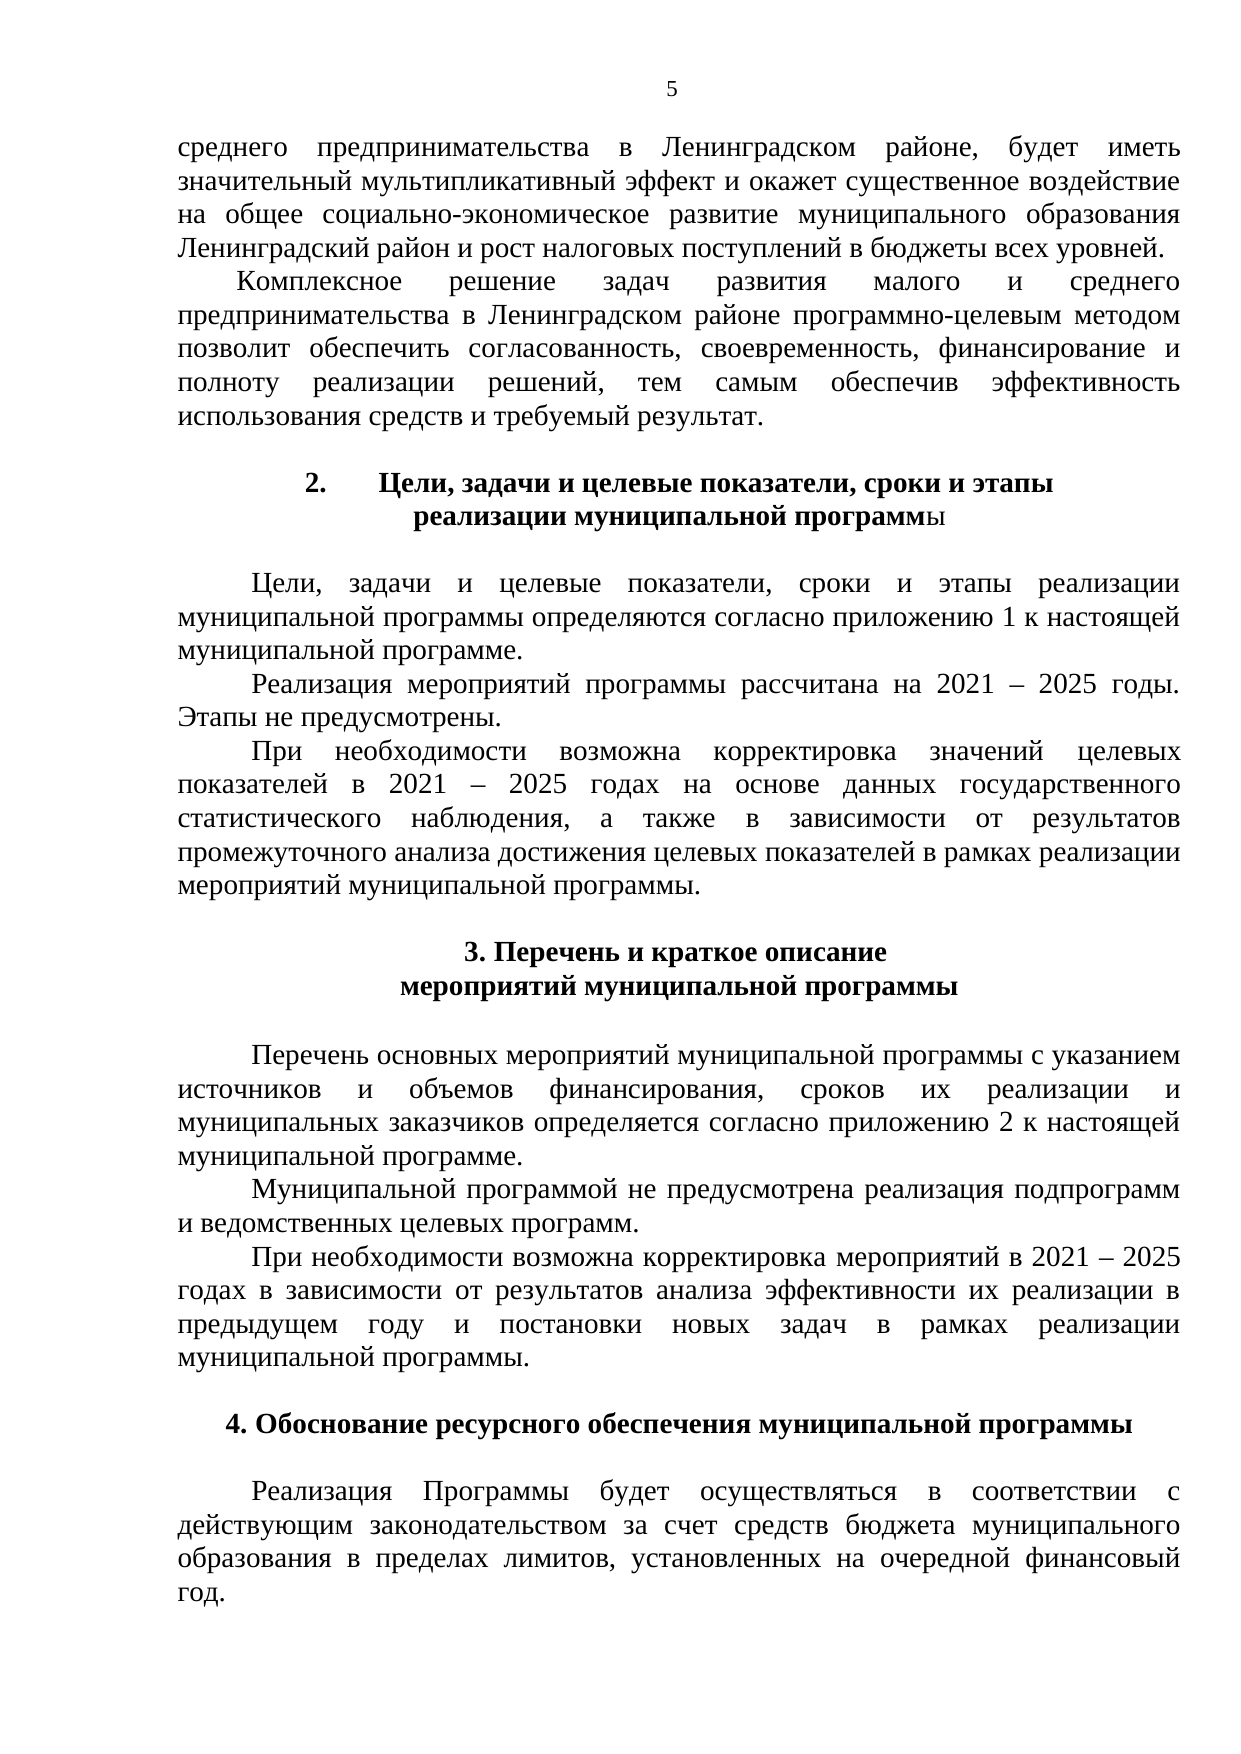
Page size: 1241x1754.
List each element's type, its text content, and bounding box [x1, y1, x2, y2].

text Цели, задачи и целевые показатели, сроки и этапы реализации муниципальной программы определяются согласно приложению 1 к настоящей муниципальной программе. [177, 565, 1181, 666]
list Обоснование ресурсного обеспечения муниципальной программы [177, 1406, 1181, 1440]
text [177, 129, 1181, 263]
list реализации муниципальной программы [177, 498, 1181, 532]
list Перечень и краткое описание мероприятий муниципальной программы [177, 934, 1181, 1001]
text Перечень основных мероприятий муниципальной программы с указанием источников и объемов финансирования, сроков их реализации и муниципальных заказчиков определяется согласно приложению 2 к настоящей муниципальной программе. [177, 1037, 1181, 1172]
text При необходимости возможна корректировка значений целевых показателей в 2021 – 2025 годах на основе данных государственного статистического наблюдения, а также в зависимости от результатов промежуточного анализа достижения целевых показателей в рамках реализации мероприятий муниципальной программы. [177, 733, 1077, 800]
text При необходимости возможна корректировка мероприятий в 2021 – 2025 годах в зависимости от результатов анализа эффективности их реализации в предыдущем году и постановки новых задач в рамках реализации муниципальной программы. [177, 1239, 1181, 1373]
list Цели, задачи и целевые показатели, сроки и этапы [177, 465, 1181, 498]
text Комплексное решение задач развития малого и среднего предпринимательства в Ленинградском районе программно-целевым методом позволит обеспечить согласованность, своевременность, финансирование и полноту реализации решений, тем самым обеспечив эффективность использования средств и требуемый результат. [177, 263, 1181, 431]
text Реализация мероприятий программы рассчитана на 2021 – 2025 годы. Этапы не предусмотрены. [177, 666, 1181, 733]
text Муниципальной программой не предусмотрена реализация подпрограмм и ведомственных целевых программ. [177, 1172, 1181, 1239]
text Реализация Программы будет осуществляться в соответствии с действующим законодательством за счет средств бюджета муниципального образования в пределах лимитов, установленных на очередной финансовый год. [177, 1473, 1181, 1608]
text При необходимости возможна корректировка значений целевых показателей в 2021 – 2025 годах на основе данных государственного статистического наблюдения, а также в зависимости от результатов промежуточного анализа достижения целевых показателей в рамках реализации мероприятий муниципальной программы. [177, 800, 1181, 901]
